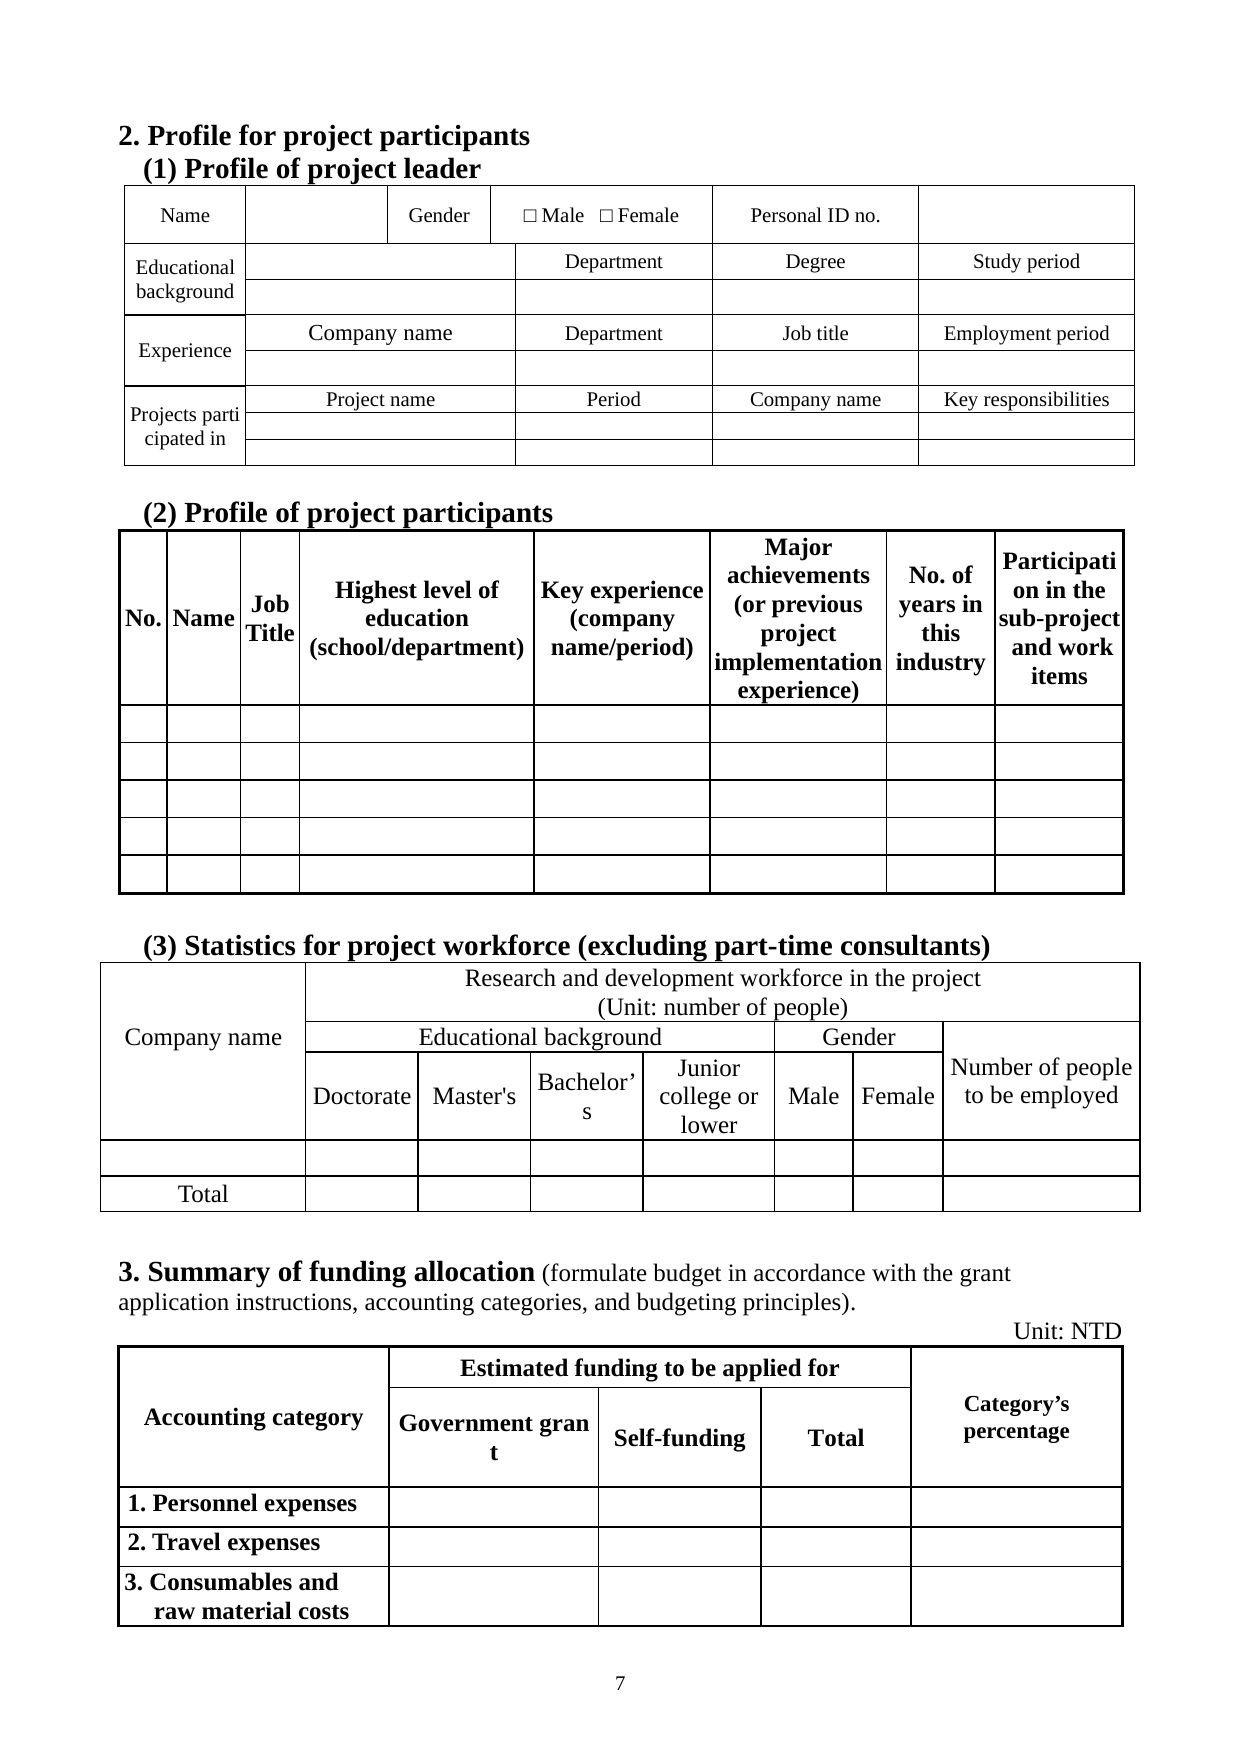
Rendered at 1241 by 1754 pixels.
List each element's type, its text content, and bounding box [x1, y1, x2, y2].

table_cell Bachelor’s [531, 1053, 642, 1139]
table_cell [711, 781, 886, 817]
table_header [246, 186, 387, 243]
table_cell [241, 743, 299, 779]
table_cell Doctorate [306, 1053, 417, 1139]
table_cell [241, 856, 299, 892]
table_header Job Title [241, 532, 299, 704]
table_cell [996, 706, 1122, 742]
table_cell [390, 1528, 598, 1566]
table_cell [306, 1177, 417, 1211]
table_cell [535, 781, 709, 817]
table_cell [531, 1141, 642, 1175]
table_cell Master's [419, 1053, 530, 1139]
table_cell [912, 1567, 1121, 1625]
text Unit: NTD [118, 1316, 1122, 1345]
table_cell [535, 706, 709, 742]
table_cell [775, 1141, 852, 1175]
table_cell [300, 781, 533, 817]
table_cell Educational background [306, 1022, 774, 1051]
table_header [919, 186, 1134, 243]
table_cell Government grant [390, 1388, 598, 1486]
table_cell Gender [775, 1022, 942, 1051]
table_cell [919, 351, 1134, 385]
table_cell [944, 1177, 1139, 1211]
table_cell [887, 706, 994, 742]
table_cell [713, 413, 918, 438]
table_cell [246, 440, 515, 465]
table_cell Number of people to be employed [944, 1022, 1139, 1139]
table_cell Department [516, 315, 712, 349]
table_header Highest level of education (school/department) [300, 532, 533, 704]
table_cell [599, 1488, 760, 1526]
table_cell [168, 781, 240, 817]
table_cell [516, 280, 712, 314]
table_cell Educational background [125, 244, 245, 314]
table_cell [711, 743, 886, 779]
table_cell [306, 1141, 417, 1175]
table_cell Period [516, 386, 712, 412]
text 3. Summary of funding allocation (formulate budget in accordance with the grant application instructions, accounting categories, and budgeting principles). [118, 1254, 1122, 1316]
table_cell Total [762, 1388, 910, 1486]
table_header Name [168, 532, 240, 704]
table_cell [919, 280, 1134, 314]
table_cell [516, 351, 712, 385]
table_cell [121, 743, 166, 779]
table_header □ Male □ Female [491, 186, 712, 243]
table_cell [535, 856, 709, 892]
table_cell [168, 743, 240, 779]
table_header Major achievements (or previous project implementation experience) [711, 532, 886, 704]
table_cell [531, 1177, 642, 1211]
table_cell [996, 856, 1122, 892]
table_cell [300, 743, 533, 779]
table_cell [419, 1141, 530, 1175]
table_cell [599, 1567, 760, 1625]
table_cell Degree [713, 244, 918, 279]
table_cell [944, 1141, 1139, 1175]
text (3) Statistics for project workforce (excluding part-time consultants) [143, 928, 1122, 962]
table_cell [912, 1528, 1121, 1566]
table_cell [121, 818, 166, 854]
table_cell [121, 856, 166, 892]
table_cell [711, 706, 886, 742]
table_cell [246, 351, 515, 385]
table_cell [241, 706, 299, 742]
table_cell Study period [919, 244, 1134, 279]
table_cell [887, 743, 994, 779]
table_cell [101, 1141, 305, 1175]
table_cell [762, 1488, 910, 1526]
table_cell Total [101, 1177, 305, 1211]
table_cell [996, 818, 1122, 854]
table_header Accounting category [120, 1348, 388, 1486]
table_cell [390, 1567, 598, 1625]
table_header No. [121, 532, 166, 704]
table_header Personal ID no. [713, 186, 918, 243]
table_cell 1. Personnel expenses [120, 1488, 388, 1526]
table_cell [121, 781, 166, 817]
table_cell [300, 818, 533, 854]
table_cell [599, 1528, 760, 1566]
table_cell Junior college or lower [644, 1053, 774, 1139]
table_cell Company name [246, 315, 515, 349]
table_cell [775, 1177, 852, 1211]
table_cell [711, 818, 886, 854]
table_header Estimated funding to be applied for [390, 1348, 910, 1387]
table_cell [168, 856, 240, 892]
table_cell [711, 856, 886, 892]
table_header Name [125, 186, 245, 243]
table_cell Projects participated in [125, 387, 245, 465]
table_cell [644, 1177, 774, 1211]
table_cell [241, 818, 299, 854]
text (1) Profile of project leader [143, 152, 1122, 185]
table_cell [300, 856, 533, 892]
table_cell [419, 1177, 530, 1211]
table_cell [246, 280, 515, 314]
table_cell [241, 781, 299, 817]
table_cell [168, 818, 240, 854]
table_header No. of years in this industry [887, 532, 994, 704]
table_header Key experience (company name/period) [535, 532, 709, 704]
table_cell Project name [246, 386, 515, 412]
text (2) Profile of project participants [143, 495, 1122, 528]
table_cell [121, 706, 166, 742]
table_header Category’s percentage [912, 1348, 1121, 1486]
table_cell Self-funding [599, 1388, 760, 1486]
table_cell Employment period [919, 315, 1134, 349]
table_header Gender [388, 186, 490, 243]
table_cell [854, 1177, 942, 1211]
table_cell [887, 818, 994, 854]
table_cell [996, 743, 1122, 779]
table_header Company name [101, 963, 305, 1139]
table_cell 3. Consumables and raw material costs [120, 1567, 388, 1625]
table_cell [912, 1488, 1121, 1526]
text 2. Profile for project participants [118, 118, 1122, 152]
table_cell [168, 706, 240, 742]
table_cell [713, 440, 918, 465]
table_cell [390, 1488, 598, 1526]
table_cell [762, 1528, 910, 1566]
table_cell [762, 1567, 910, 1625]
table_cell Female [854, 1053, 942, 1139]
table_cell [516, 413, 712, 438]
table_cell [919, 413, 1134, 438]
table_cell [644, 1141, 774, 1175]
table_cell Department [516, 244, 712, 279]
table_cell [535, 818, 709, 854]
table_cell [713, 280, 918, 314]
table_cell [713, 351, 918, 385]
table_cell Key responsibilities [919, 386, 1134, 412]
table_cell [516, 440, 712, 465]
table_cell [996, 781, 1122, 817]
table_header Research and development workforce in the project (Unit: number of people) [306, 963, 1139, 1021]
table_cell [854, 1141, 942, 1175]
table_cell Company name [713, 386, 918, 412]
table_cell [535, 743, 709, 779]
table_cell 2. Travel expenses [120, 1528, 388, 1566]
table_cell Male [775, 1053, 852, 1139]
table_cell [246, 413, 515, 438]
table_cell [246, 244, 515, 279]
table_cell [887, 856, 994, 892]
table_cell [887, 781, 994, 817]
table_cell Experience [125, 316, 245, 385]
table_header Participation in the sub-project and work items [996, 532, 1122, 704]
table_cell [300, 706, 533, 742]
table_cell Job title [713, 315, 918, 349]
table_cell [919, 440, 1134, 465]
